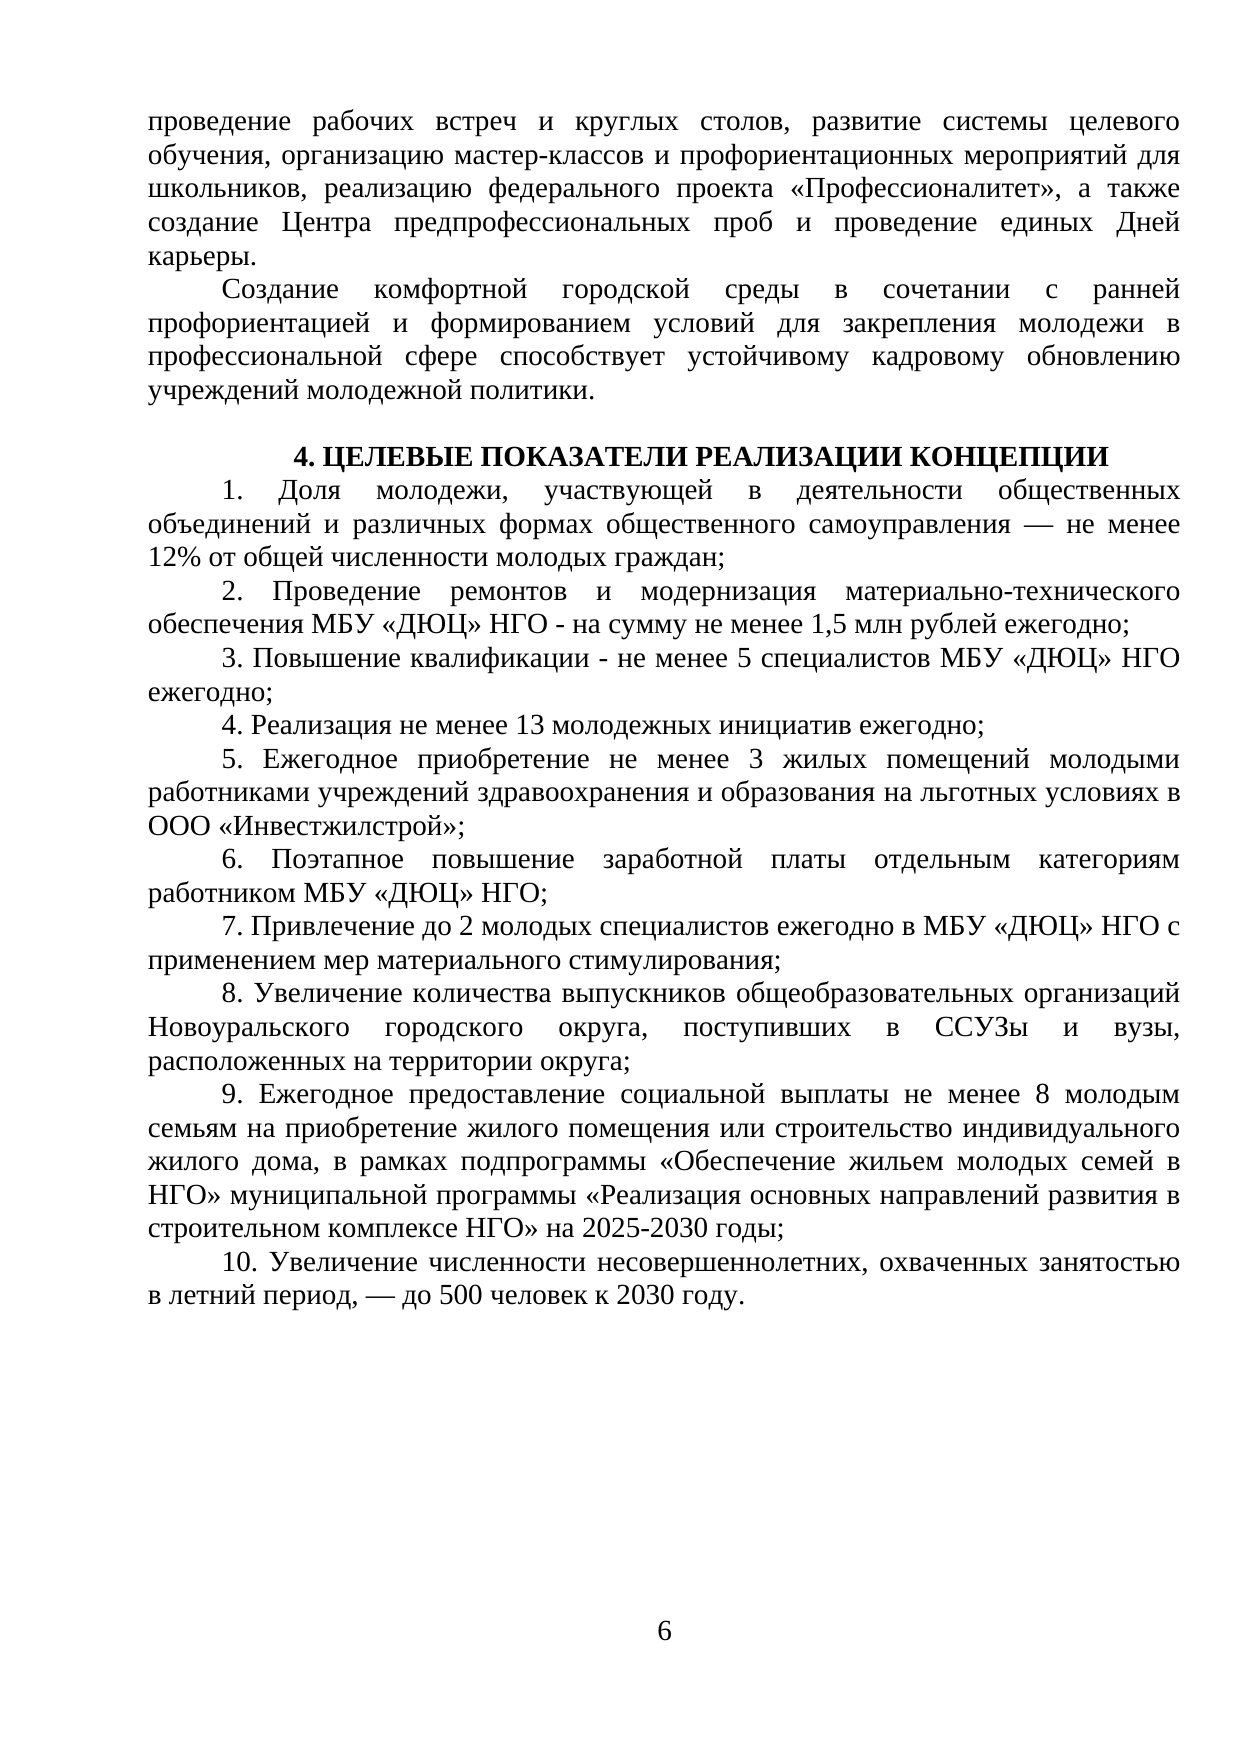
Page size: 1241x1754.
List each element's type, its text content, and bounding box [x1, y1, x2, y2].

text 3. Повышение квалификации - не менее 5 специалистов МБУ «ДЮЦ» НГО ежегодно; [148, 640, 1181, 707]
text 6. Поэтапное повышение заработной платы отдельным категориям работником МБУ «ДЮЦ» НГО; [148, 841, 1181, 908]
text 9. Ежегодное предоставление социальной выплаты не менее 8 молодым семьям на приобретение жилого помещения или строительство индивидуального жилого дома, в рамках подпрограммы «Обеспечение жильем молодых семей в НГО» муниципальной программы «Реализация основных направлений развития в строительном комплексе НГО» на 2025-2030 годы; [148, 1076, 1181, 1244]
text 4. Реализация не менее 13 молодежных инициатив ежегодно; [148, 707, 1181, 741]
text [148, 103, 1181, 271]
text 8. Увеличение количества выпускников общеобразовательных организаций Новоуральского городского округа, поступивших в ССУЗы и вузы, расположенных на территории округа; [148, 976, 1181, 1076]
text 1. Доля молодежи, участвующей в деятельности общественных объединений и различных формах общественного самоуправления — не менее 12% от общей численности молодых граждан; [148, 472, 1181, 573]
text Создание комфортной городской среды в сочетании с ранней профориентацией и формированием условий для закрепления молодежи в профессиональной сфере способствует устойчивому кадровому обновлению учреждений молодежной политики. [148, 271, 1181, 405]
text 4. ЦЕЛЕВЫЕ ПОКАЗАТЕЛИ РЕАЛИЗАЦИИ КОНЦЕПЦИИ [148, 439, 1181, 472]
text 7. Привлечение до 2 молодых специалистов ежегодно в МБУ «ДЮЦ» НГО с применением мер материального стимулирования; [148, 908, 1181, 976]
text 10. Увеличение численности несовершеннолетних, охваченных занятостью в летний период, — до 500 человек к 2030 году. [148, 1244, 1181, 1311]
text 5. Ежегодное приобретение не менее 3 жилых помещений молодыми работниками учреждений здравоохранения и образования на льготных условиях в ООО «Инвестжилстрой»; [148, 741, 1181, 841]
text 2. Проведение ремонтов и модернизация материально-технического обеспечения МБУ «ДЮЦ» НГО - на сумму не менее 1,5 млн рублей ежегодно; [148, 573, 1181, 640]
